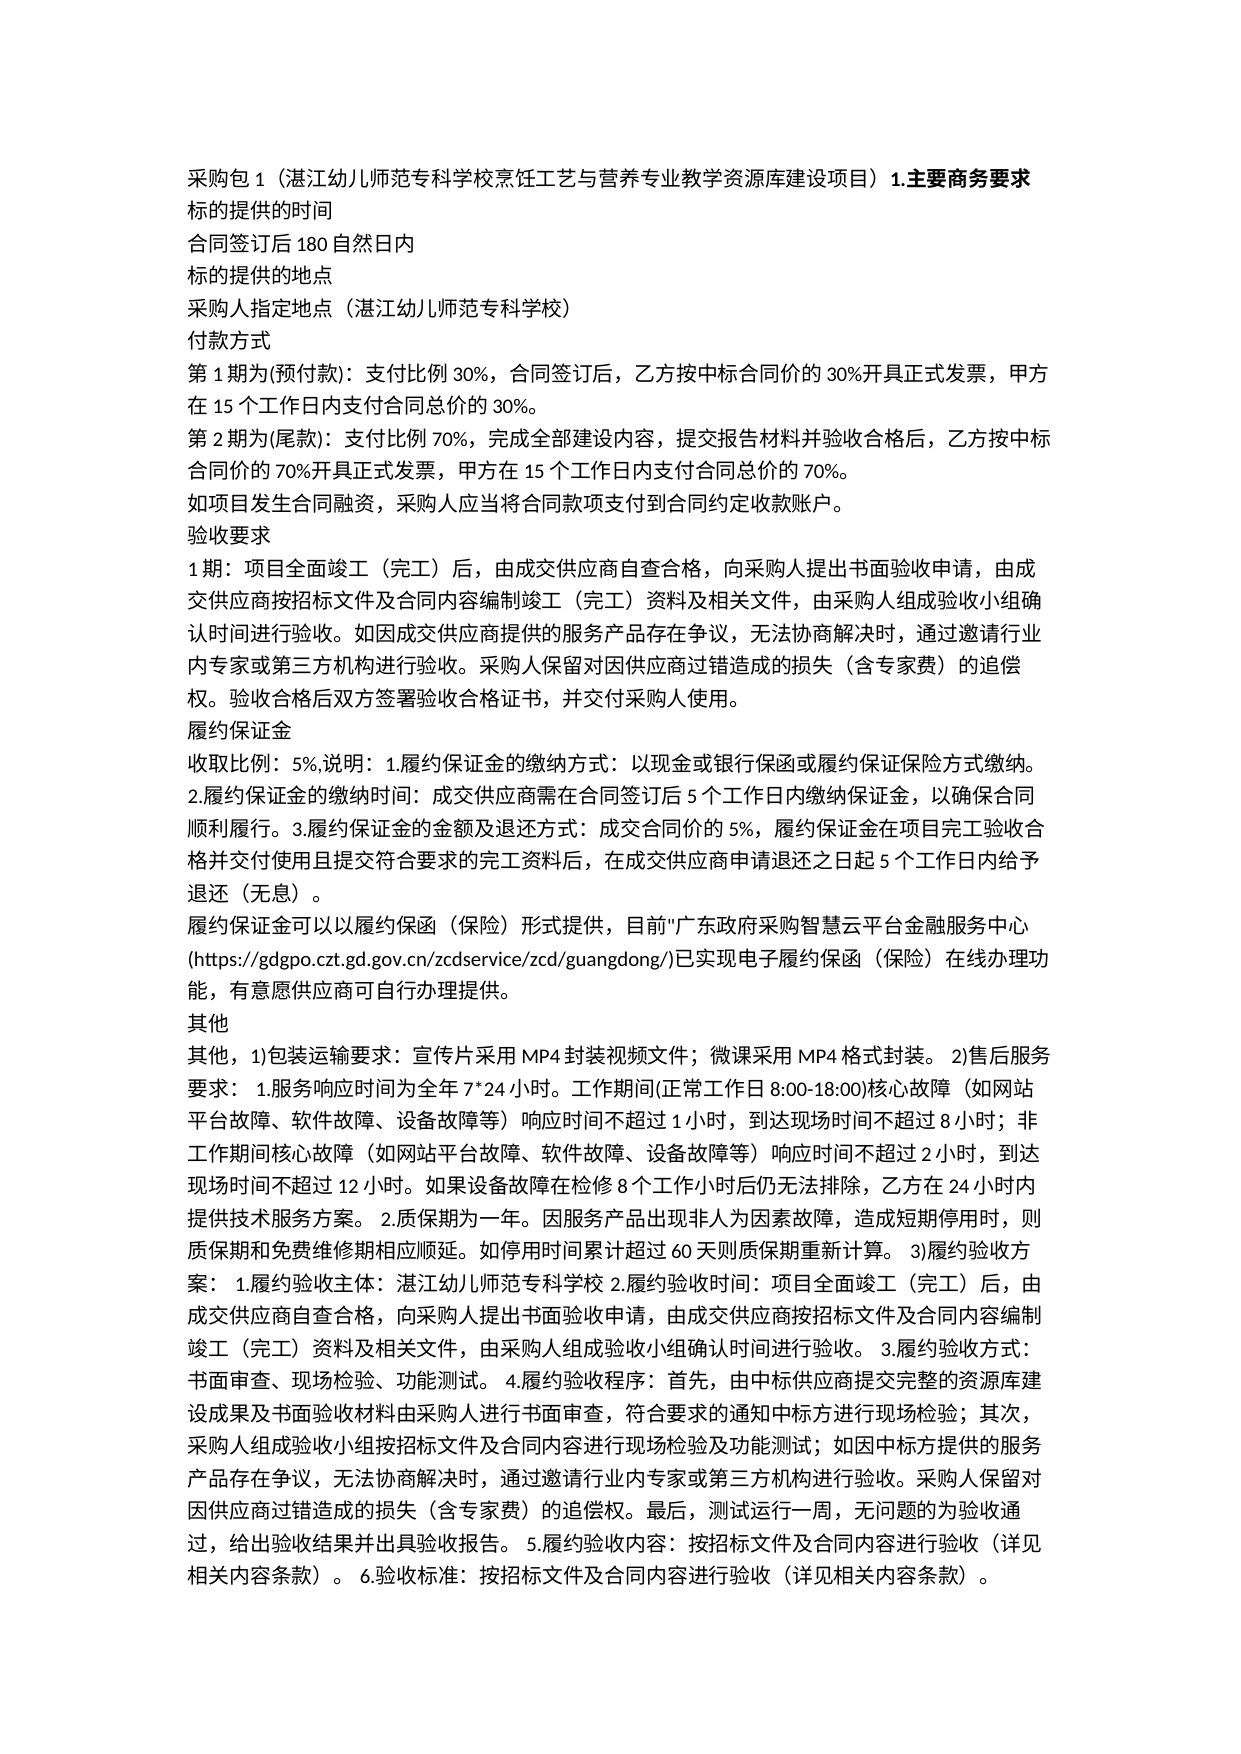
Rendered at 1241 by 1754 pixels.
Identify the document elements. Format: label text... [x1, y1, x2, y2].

text 采购包1（湛江幼儿师范专科学校烹饪工艺与营养专业教学资源库建设项目）1.主要商务要求 [187, 162, 1053, 194]
